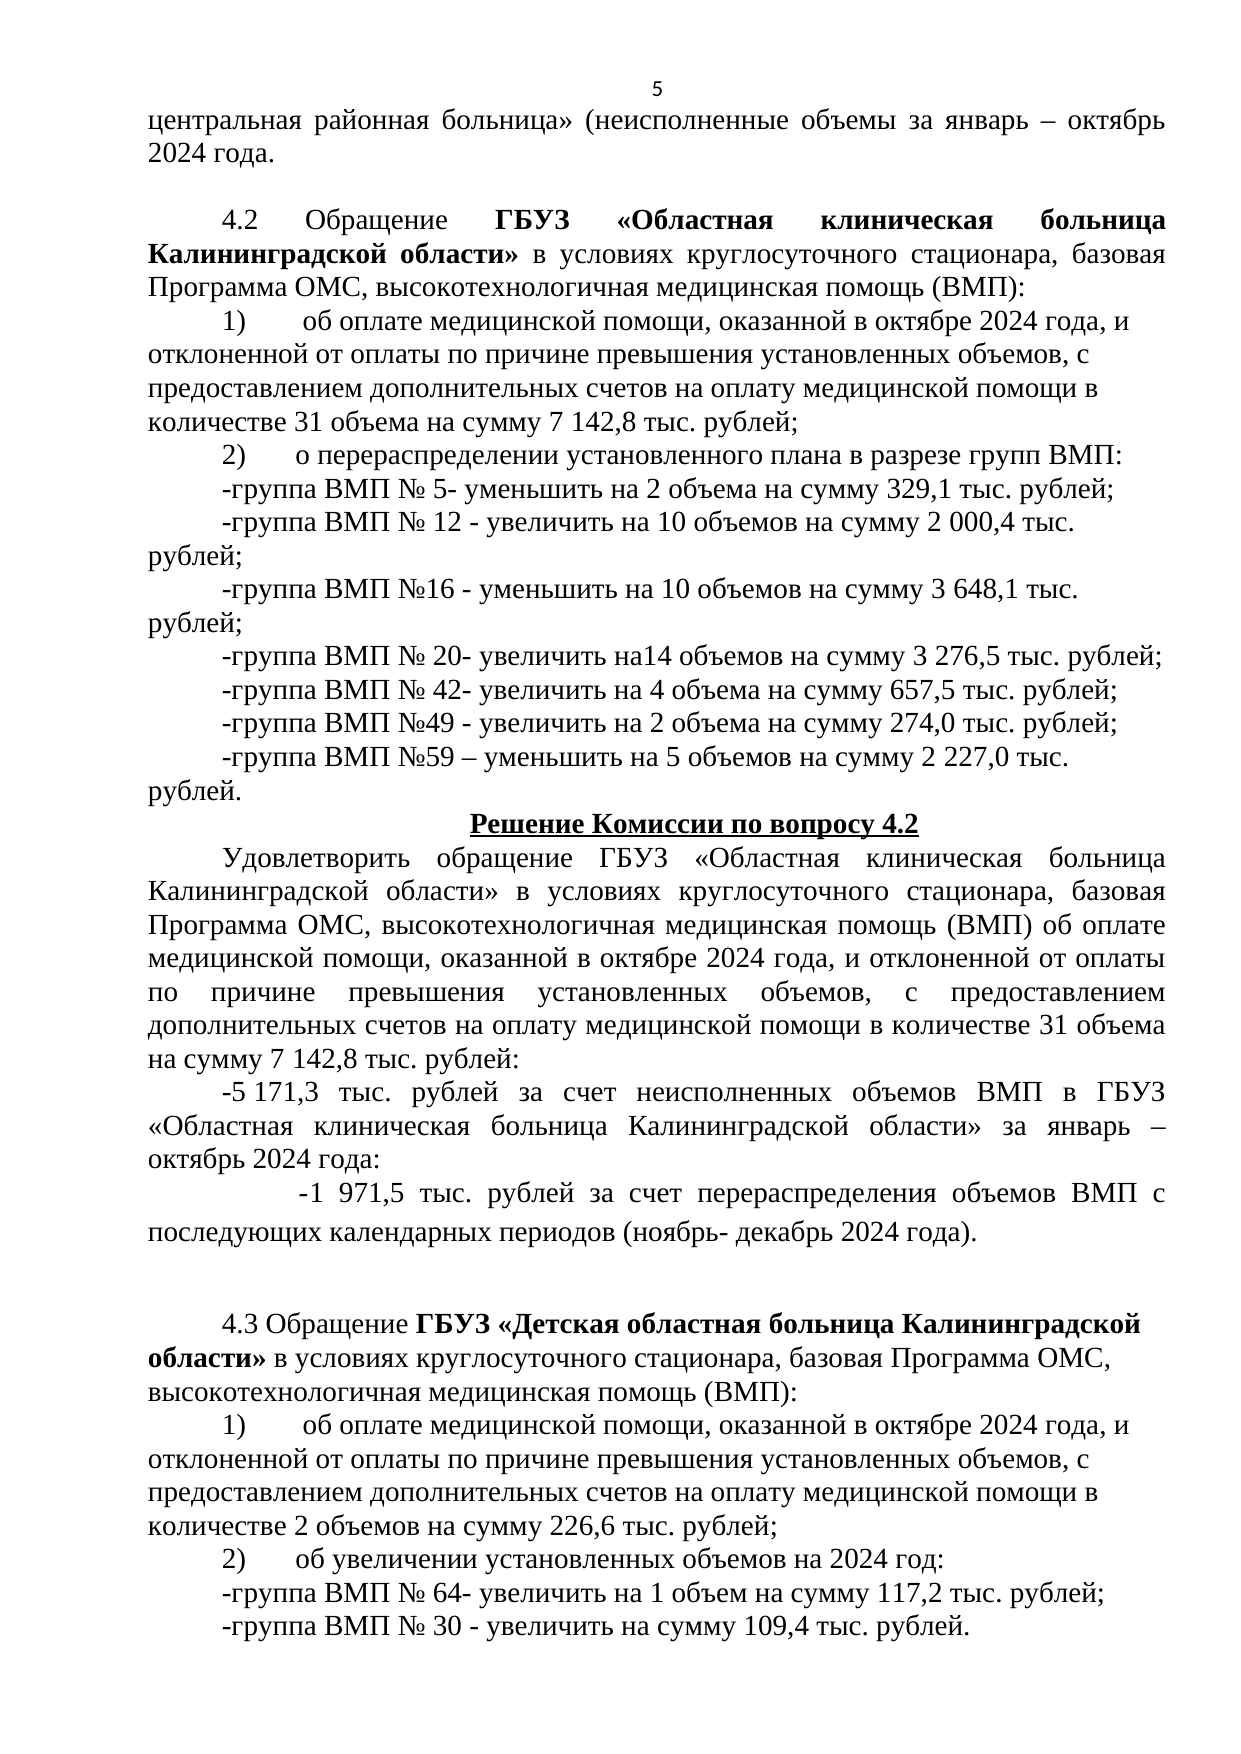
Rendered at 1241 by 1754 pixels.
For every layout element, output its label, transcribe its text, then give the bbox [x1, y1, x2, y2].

text 1) об оплате медицинской помощи, оказанной в октябре 2024 года, и отклоненной от оплаты по причине превышения установленных объемов, с предоставлением дополнительных счетов на оплату медицинской помощи в количестве 2 объемов на сумму 226,6 тыс. рублей; [148, 1407, 1167, 1541]
text -группа ВМП № 30 - увеличить на сумму 109,4 тыс. рублей. [148, 1608, 1167, 1642]
text -группа ВМП № 5- уменьшить на 2 объема на сумму 329,1 тыс. рублей; [148, 471, 1167, 504]
text -группа ВМП № 20- увеличить на14 объемов на сумму 3 276,5 тыс. рублей; [148, 638, 1167, 672]
text -группа ВМП №16 - уменьшить на 10 объемов на сумму 3 648,1 тыс. рублей; [148, 571, 1167, 638]
text Удовлетворить обращение ГБУЗ «Областная клиническая больница Калининградской области» в условиях круглосуточного стационара, базовая Программа ОМС, высокотехнологичная медицинская помощь (ВМП) об оплате медицинской помощи, оказанной в октябре 2024 года, и отклоненной от оплаты по причине превышения установленных объемов, с предоставлением дополнительных счетов на оплату медицинской помощи в количестве 31 объема на сумму 7 142,8 тыс. рублей: [148, 840, 1167, 1074]
text -группа ВМП № 12 - увеличить на 10 объемов на сумму 2 000,4 тыс. рублей; [148, 504, 1167, 571]
text -группа ВМП №49 - увеличить на 2 объема на сумму 274,0 тыс. рублей; [148, 706, 1167, 739]
text -1 971,5 тыс. рублей за счет перераспределения объемов ВМП с последующих календарных периодов (ноябрь- декабрь 2024 года). [148, 1175, 1167, 1247]
text 4.2 Обращение ГБУЗ «Областная клиническая больница Калининградской области» в условиях круглосуточного стационара, базовая Программа ОМС, высокотехнологичная медицинская помощь (ВМП): [148, 202, 1167, 303]
text -группа ВМП № 64- увеличить на 1 объем на сумму 117,2 тыс. рублей; [148, 1575, 1167, 1608]
list об оплате медицинской помощи, оказанной в октябре 2024 года, и отклоненной от оплаты по причине превышения установленных объемов, с предоставлением дополнительных счетов на оплату медицинской помощи в количестве 31 объема на сумму 7 142,8 тыс. рублей; [148, 303, 1167, 437]
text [148, 102, 1167, 169]
text 2) об увеличении установленных объемов на 2024 год: [148, 1541, 1167, 1575]
text -группа ВМП №59 – уменьшить на 5 объемов на сумму 2 227,0 тыс. рублей. [148, 739, 1167, 806]
list о перераспределении установленного плана в разрезе групп ВМП: [148, 437, 1167, 471]
text 4.3 Обращение ГБУЗ «Детская областная больница Калининградской области» в условиях круглосуточного стационара, базовая Программа ОМС, высокотехнологичная медицинская помощь (ВМП): [148, 1307, 1167, 1407]
text Решение Комиссии по вопросу 4.2 [148, 806, 1167, 840]
text -группа ВМП № 42- увеличить на 4 объема на сумму 657,5 тыс. рублей; [148, 672, 1167, 706]
text -5 171,3 тыс. рублей за счет неисполненных объемов ВМП в ГБУЗ «Областная клиническая больница Калининградской области» за январь – октябрь 2024 года: [148, 1074, 1167, 1175]
